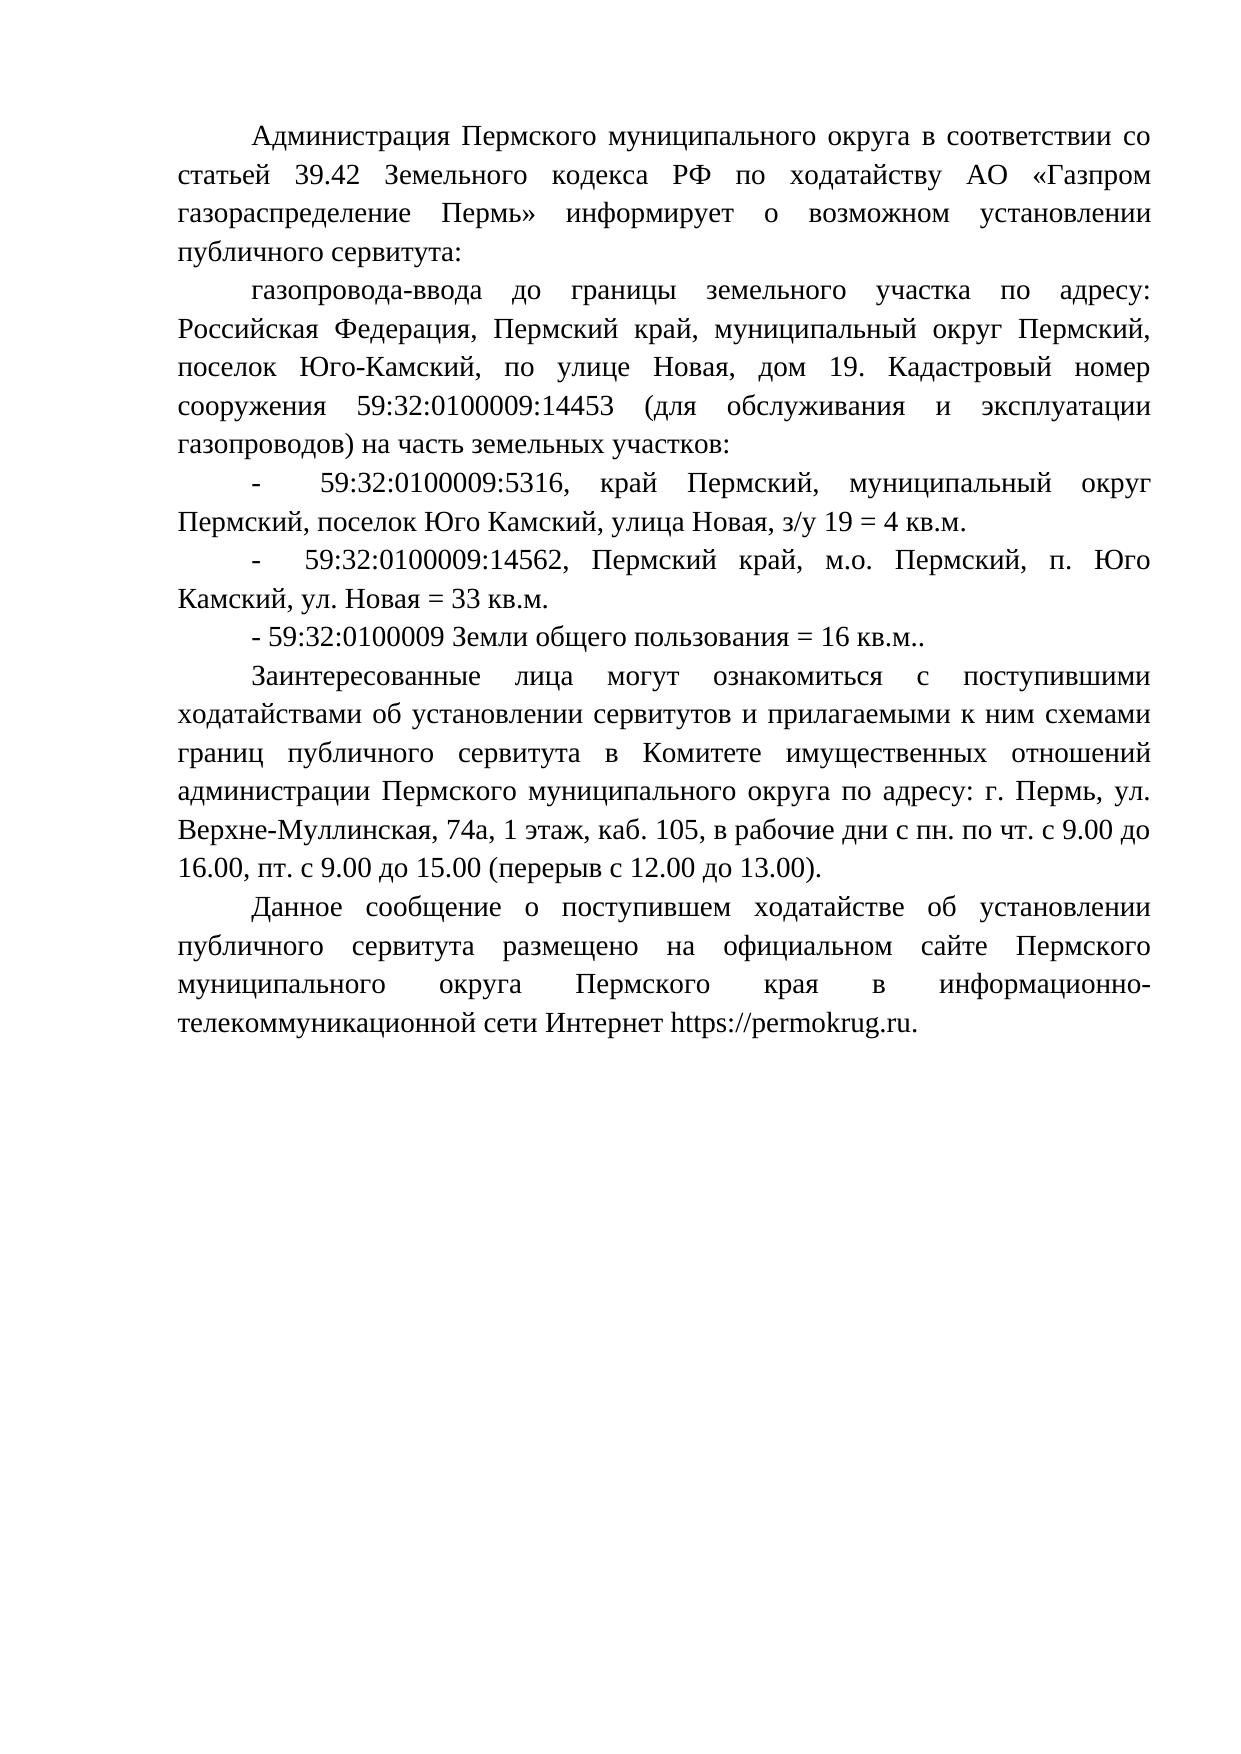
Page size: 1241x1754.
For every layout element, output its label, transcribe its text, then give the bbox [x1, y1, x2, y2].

text - 59:32:0100009 Земли общего пользования = 16 кв.м.. [177, 619, 1152, 653]
text Заинтересованные лица могут ознакомиться с поступившими ходатайствами об установлении сервитутов и прилагаемыми к ним схемами границ публичного сервитута в Комитете имущественных отношений администрации Пермского муниципального округа по адресу: г. Пермь, ул. Верхне-Муллинская, 74а, 1 этаж, каб. 105, в рабочие дни с пн. по чт. с 9.00 до 16.00, пт. с 9.00 до 15.00 (перерыв с 12.00 до 13.00). [177, 658, 1152, 884]
text газопровода-ввода до границы земельного участка по адресу: Российская Федерация, Пермский край, муниципальный округ Пермский, поселок Юго-Камский, по улице Новая, дом 19. Кадастровый номер сооружения 59:32:0100009:14453 (для обслуживания и эксплуатации газопроводов) на часть земельных участков: [177, 272, 1152, 460]
text Администрация Пермского муниципального округа в соответствии со статьей 39.42 Земельного кодекса РФ по ходатайству АО «Газпром газораспределение Пермь» информирует о возможном установлении публичного сервитута: [177, 118, 1152, 267]
text - 59:32:0100009:14562, Пермский край, м.о. Пермский, п. Юго Камский, ул. Новая = 33 кв.м. [177, 542, 1152, 614]
text - 59:32:0100009:5316, край Пермский, муниципальный округ Пермский, поселок Юго Камский, улица Новая, з/у 19 = 4 кв.м. [177, 465, 1152, 537]
text Данное сообщение о поступившем ходатайстве об установлении публичного сервитута размещено на официальном сайте Пермского муниципального округа Пермского края в информационно-телекоммуникационной сети Интернет https://permokrug.ru. [177, 889, 1152, 1038]
